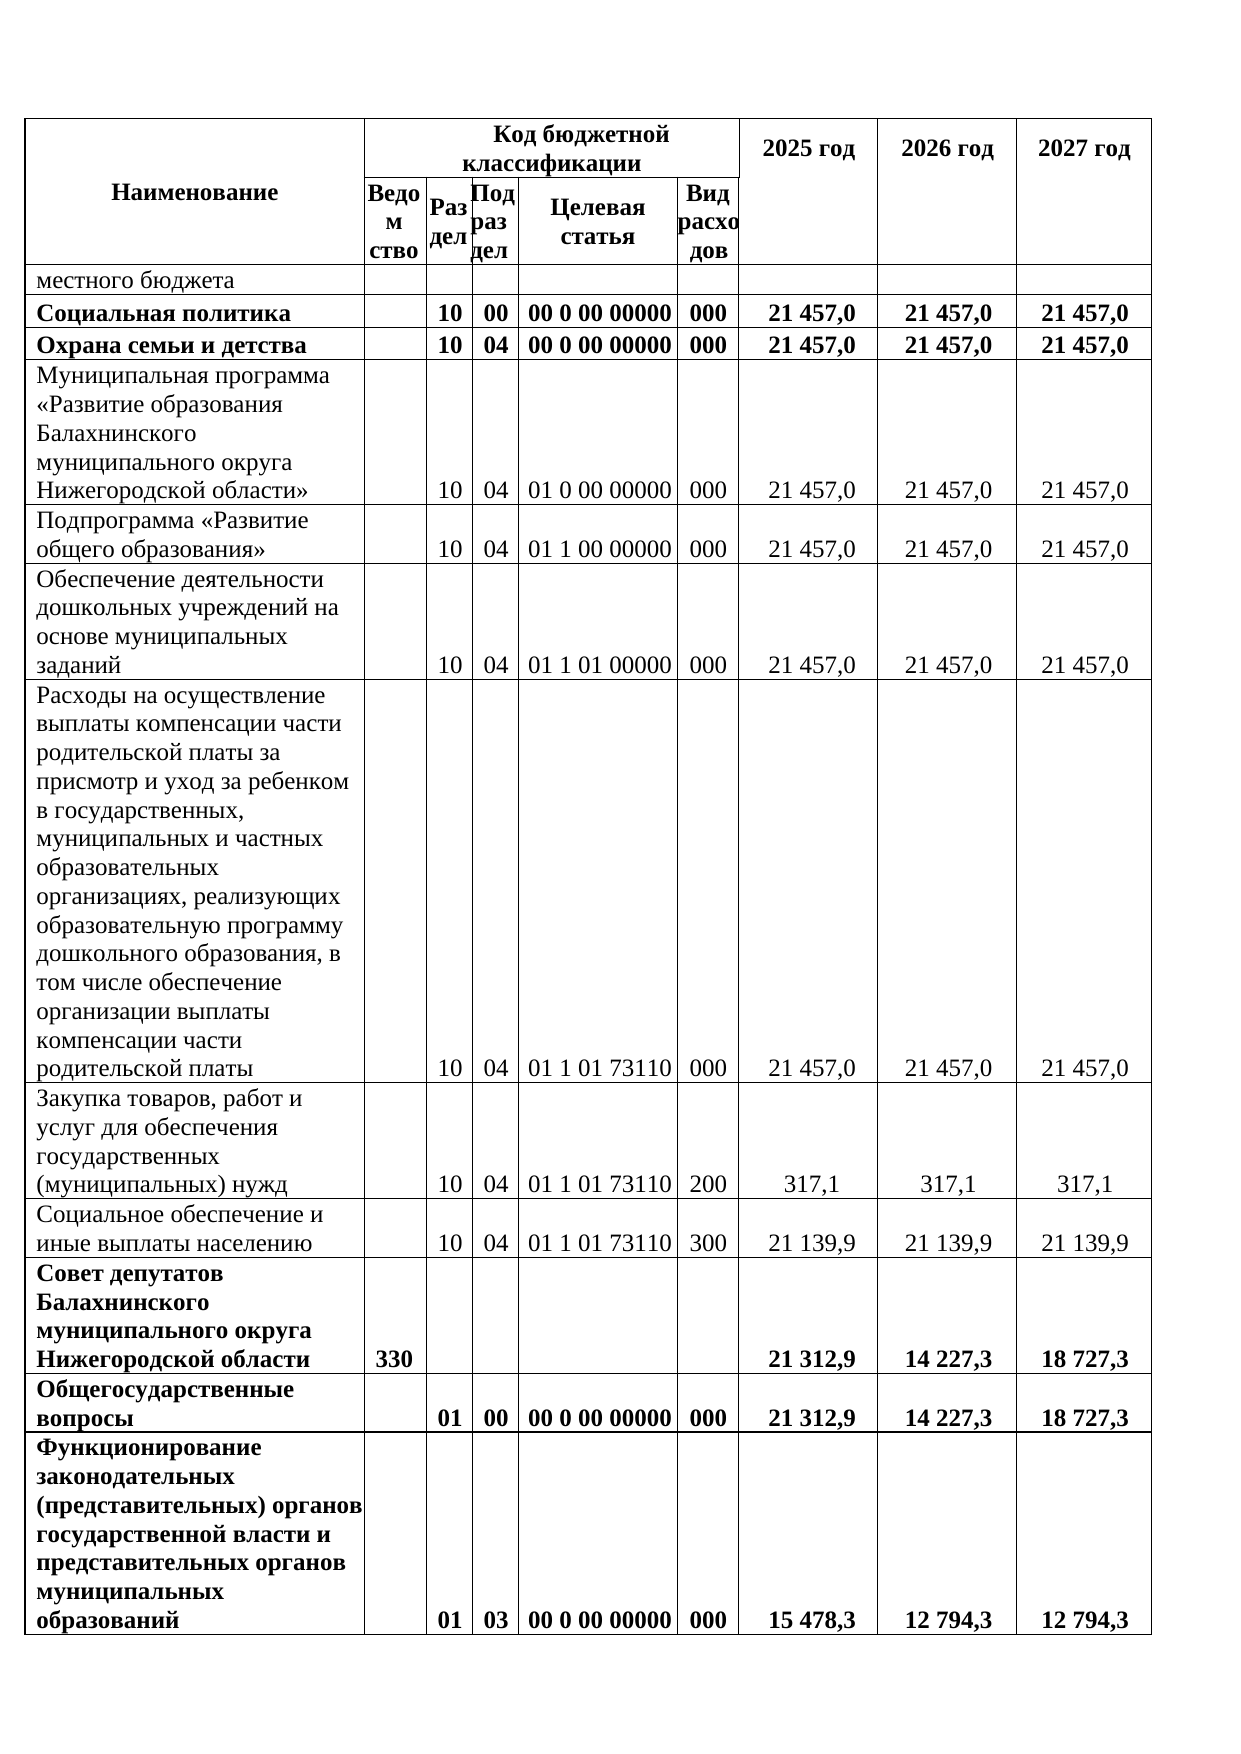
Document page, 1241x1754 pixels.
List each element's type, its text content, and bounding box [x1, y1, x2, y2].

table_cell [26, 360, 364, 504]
table_header 2027 год [1017, 119, 1151, 177]
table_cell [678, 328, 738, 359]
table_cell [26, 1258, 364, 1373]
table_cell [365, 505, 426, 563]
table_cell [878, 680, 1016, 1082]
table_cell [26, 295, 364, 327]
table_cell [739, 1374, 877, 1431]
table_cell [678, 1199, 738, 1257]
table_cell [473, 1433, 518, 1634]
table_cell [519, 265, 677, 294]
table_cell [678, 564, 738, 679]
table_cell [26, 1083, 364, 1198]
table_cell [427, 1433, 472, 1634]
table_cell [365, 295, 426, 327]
table_cell Ведом ство [365, 178, 426, 264]
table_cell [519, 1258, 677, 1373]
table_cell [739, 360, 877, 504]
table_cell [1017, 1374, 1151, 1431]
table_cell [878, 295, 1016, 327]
table_header 2025 год [740, 119, 877, 177]
table_cell Под раз дел [473, 178, 518, 264]
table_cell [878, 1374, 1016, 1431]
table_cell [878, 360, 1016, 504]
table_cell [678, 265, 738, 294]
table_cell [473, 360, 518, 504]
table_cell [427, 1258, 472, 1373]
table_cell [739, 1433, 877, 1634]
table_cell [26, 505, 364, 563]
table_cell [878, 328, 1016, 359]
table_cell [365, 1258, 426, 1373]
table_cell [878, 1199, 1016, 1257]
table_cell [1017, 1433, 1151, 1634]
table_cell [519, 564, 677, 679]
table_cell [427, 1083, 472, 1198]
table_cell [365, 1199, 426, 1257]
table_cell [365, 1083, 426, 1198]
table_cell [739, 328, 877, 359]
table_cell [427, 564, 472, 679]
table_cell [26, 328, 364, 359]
table_header Код бюджетной классификации [365, 119, 739, 177]
table_cell [878, 177, 1016, 264]
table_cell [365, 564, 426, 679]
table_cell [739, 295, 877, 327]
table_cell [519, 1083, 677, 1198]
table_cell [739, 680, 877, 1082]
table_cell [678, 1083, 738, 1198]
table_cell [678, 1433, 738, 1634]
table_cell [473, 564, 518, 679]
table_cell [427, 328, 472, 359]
table_header 2026 год [878, 119, 1016, 177]
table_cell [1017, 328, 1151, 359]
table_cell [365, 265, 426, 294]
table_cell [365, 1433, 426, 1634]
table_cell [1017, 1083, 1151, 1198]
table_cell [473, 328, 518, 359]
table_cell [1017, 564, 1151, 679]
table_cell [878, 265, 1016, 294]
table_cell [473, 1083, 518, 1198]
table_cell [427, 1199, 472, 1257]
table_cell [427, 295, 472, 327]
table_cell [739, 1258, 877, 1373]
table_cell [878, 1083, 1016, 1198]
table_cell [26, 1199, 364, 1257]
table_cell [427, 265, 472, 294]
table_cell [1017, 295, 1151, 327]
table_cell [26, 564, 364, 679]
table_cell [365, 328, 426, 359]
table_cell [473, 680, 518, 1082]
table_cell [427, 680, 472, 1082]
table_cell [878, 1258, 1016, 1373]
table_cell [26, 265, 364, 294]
table_cell Целевая статья [519, 178, 677, 264]
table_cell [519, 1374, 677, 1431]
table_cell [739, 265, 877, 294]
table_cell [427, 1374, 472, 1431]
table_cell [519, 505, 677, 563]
table_cell Раз дел [427, 178, 472, 264]
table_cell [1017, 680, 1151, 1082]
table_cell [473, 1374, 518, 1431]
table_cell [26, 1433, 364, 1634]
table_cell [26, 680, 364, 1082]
table_cell Вид расходов [678, 178, 738, 264]
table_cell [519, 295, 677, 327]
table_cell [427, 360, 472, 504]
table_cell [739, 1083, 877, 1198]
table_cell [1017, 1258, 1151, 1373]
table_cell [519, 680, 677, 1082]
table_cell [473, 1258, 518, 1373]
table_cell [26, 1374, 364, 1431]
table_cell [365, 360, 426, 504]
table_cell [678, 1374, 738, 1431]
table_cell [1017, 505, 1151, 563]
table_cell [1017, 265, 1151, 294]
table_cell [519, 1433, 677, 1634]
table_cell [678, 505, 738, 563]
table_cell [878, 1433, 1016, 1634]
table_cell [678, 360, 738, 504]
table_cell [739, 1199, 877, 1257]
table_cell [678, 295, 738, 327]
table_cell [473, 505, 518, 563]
table_cell [739, 177, 877, 264]
table_header Наименование [26, 119, 364, 264]
table_cell [1017, 177, 1151, 264]
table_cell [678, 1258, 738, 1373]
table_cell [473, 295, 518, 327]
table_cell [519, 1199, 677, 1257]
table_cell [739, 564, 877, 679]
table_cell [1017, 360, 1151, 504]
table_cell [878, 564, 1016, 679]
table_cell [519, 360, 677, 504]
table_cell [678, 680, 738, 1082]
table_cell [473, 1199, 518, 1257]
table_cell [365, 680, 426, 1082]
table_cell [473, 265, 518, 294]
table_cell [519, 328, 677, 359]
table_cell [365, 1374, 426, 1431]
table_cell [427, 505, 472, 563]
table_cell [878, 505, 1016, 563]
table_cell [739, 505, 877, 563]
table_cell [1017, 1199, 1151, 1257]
